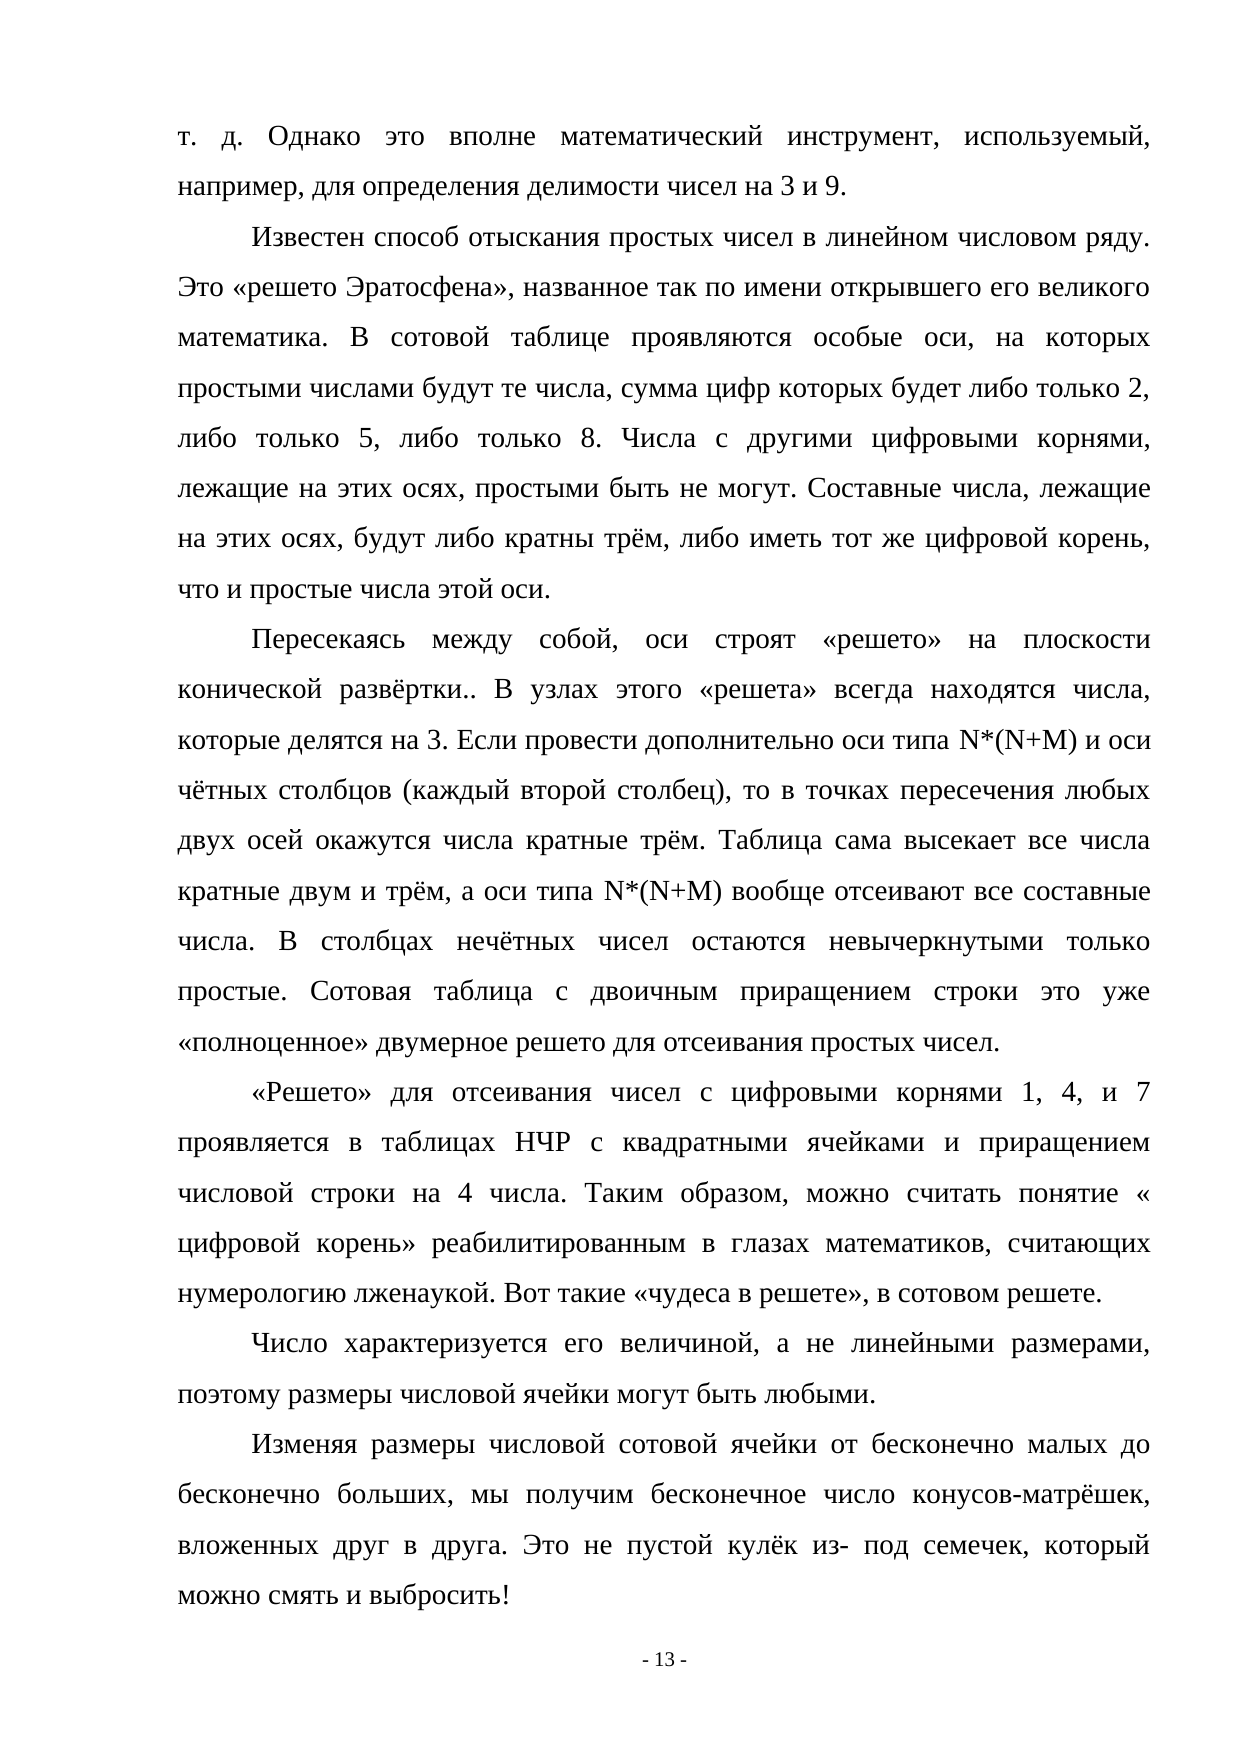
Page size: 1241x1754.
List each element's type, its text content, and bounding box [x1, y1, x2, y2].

text «Решето» для отсеивания чисел с цифровыми корнями 1, 4, и 7 проявляется в таблицах НЧР с квадратными ячейками и приращением числовой строки на 4 числа. Таким образом, можно считать понятие « цифровой корень» реабилитированным в глазах математиков, считающих нумерологию лженаукой. Вот такие «чудеса в решете», в сотовом решете. [177, 1074, 1152, 1309]
text Известен способ отыскания простых чисел в линейном числовом ряду. Это «решето Эратосфена», названное так по имени открывшего его великого математика. В сотовой таблице проявляются особые оси, на которых простыми числами будут те числа, сумма цифр которых будет либо только 2, либо только 5, либо только 8. Числа с другими цифровыми корнями, лежащие на этих осях, простыми быть не могут. Составные числа, лежащие на этих осях, будут либо кратны трём, либо иметь тот же цифровой корень, что и простые числа этой оси. [177, 219, 1152, 604]
text Пересекаясь между собой, оси строят «решето» на плоскости конической развёртки.. В узлах этого «решета» всегда находятся числа, которые делятся на 3. Если провести дополнительно оси типа N*(N+M) и оси чётных столбцов (каждый второй столбец), то в точках пересечения любых двух осей окажутся числа кратные трём. Таблица сама высекает все числа кратные двум и трём, а оси типа N*(N+M) вообще отсеивают все составные числа. В столбцах нечётных чисел остаются невычеркнутыми только простые. Сотовая таблица с двоичным приращением строки это уже «полноценное» двумерное решето для отсеивания простых чисел. [177, 621, 1152, 1057]
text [177, 118, 1152, 202]
text Число характеризуется его величиной, а не линейными размерами, поэтому размеры числовой ячейки могут быть любыми. [177, 1326, 1152, 1409]
text Изменяя размеры числовой сотовой ячейки от бесконечно малых до бесконечно больших, мы получим бесконечное число конусов-матрёшек, вложенных друг в друга. Это не пустой кулёк из- под семечек, который можно смять и выбросить! [177, 1426, 1152, 1611]
